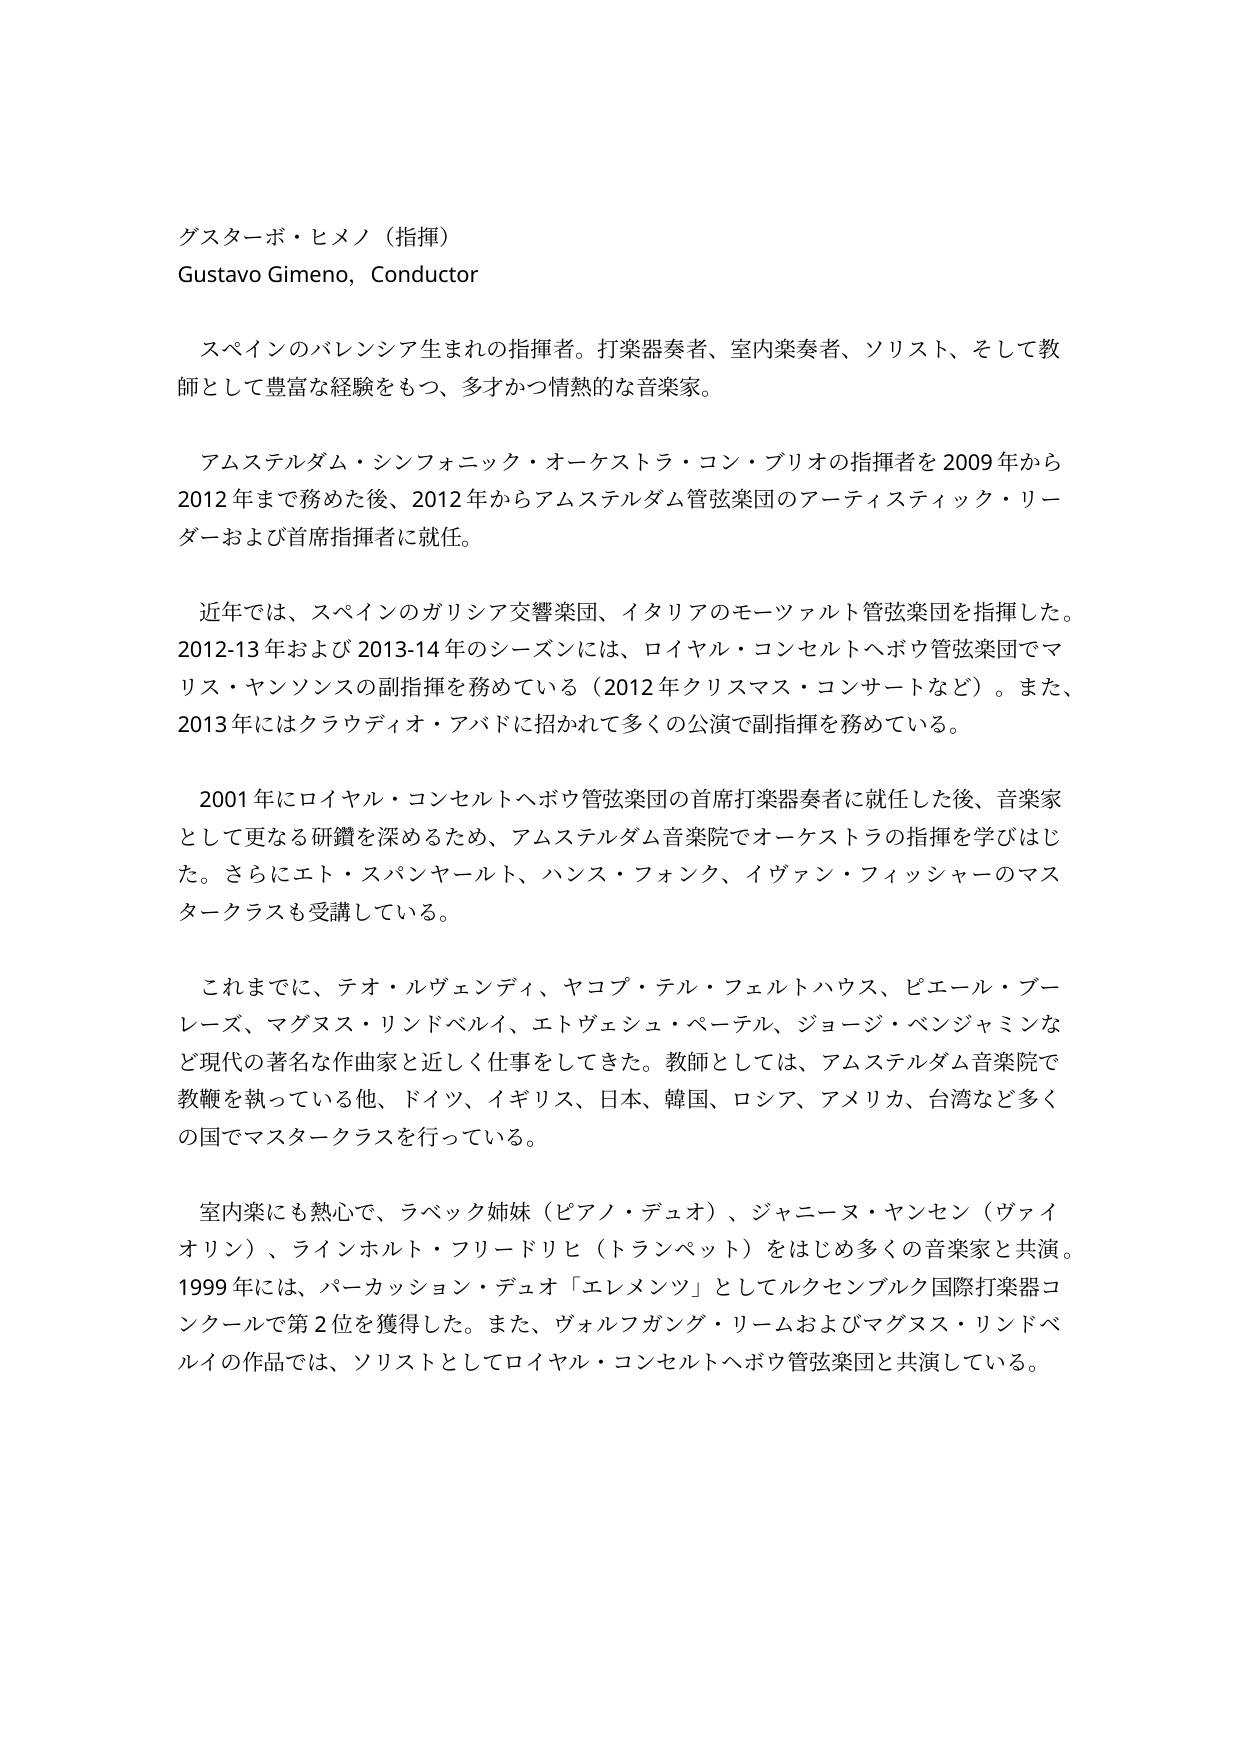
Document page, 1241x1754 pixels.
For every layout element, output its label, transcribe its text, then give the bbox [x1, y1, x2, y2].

text アムステルダム・シンフォニック・オーケストラ・コン・ブリオの指揮者を2009年から2012年まで務めた後、2012年からアムステルダム管弦楽団のアーティスティック・リーダーおよび首席指揮者に就任。 [177, 442, 1063, 554]
text Gustavo Gimeno，Conductor [177, 254, 1063, 292]
text グスターボ・ヒメノ（指揮） [177, 217, 1063, 254]
text 2001年にロイヤル・コンセルトヘボウ管弦楽団の首席打楽器奏者に就任した後、音楽家として更なる研鑽を深めるため、アムステルダム音楽院でオーケストラの指揮を学びはじた。さらにエト・スパンヤールト、ハンス・フォンク、イヴァン・フィッシャーのマスタークラスも受講している。 [177, 779, 1063, 929]
text 近年では、スペインのガリシア交響楽団、イタリアのモーツァルト管弦楽団を指揮した。2012-13年および2013-14年のシーズンには、ロイヤル・コンセルトヘボウ管弦楽団でマリス・ヤンソンスの副指揮を務めている（2012年クリスマス・コンサートなど）。また、2013年にはクラウディオ・アバドに招かれて多くの公演で副指揮を務めている。 [177, 592, 1063, 742]
text スペインのバレンシア生まれの指揮者。打楽器奏者、室内楽奏者、ソリスト、そして教師として豊富な経験をもつ、多才かつ情熱的な音楽家。 [177, 329, 1063, 404]
text これまでに、テオ・ルヴェンディ、ヤコプ・テル・フェルトハウス、ピエール・ブーレーズ、マグヌス・リンドベルイ、エトヴェシュ・ペーテル、ジョージ・ベンジャミンなど現代の著名な作曲家と近しく仕事をしてきた。教師としては、アムステルダム音楽院で教鞭を執っている他、ドイツ、イギリス、日本、韓国、ロシア、アメリカ、台湾など多くの国でマスタークラスを行っている。 [177, 967, 1063, 1154]
text 室内楽にも熱心で、ラベック姉妹（ピアノ・デュオ）、ジャニーヌ・ヤンセン（ヴァイオリン）、ラインホルト・フリードリヒ（トランペット）をはじめ多くの音楽家と共演。1999年には、パーカッション・デュオ「エレメンツ」としてルクセンブルク国際打楽器コンクールで第2位を獲得した。また、ヴォルフガング・リームおよびマグヌス・リンドベルイの作品では、ソリストとしてロイヤル・コンセルトヘボウ管弦楽団と共演している。 [177, 1192, 1063, 1379]
